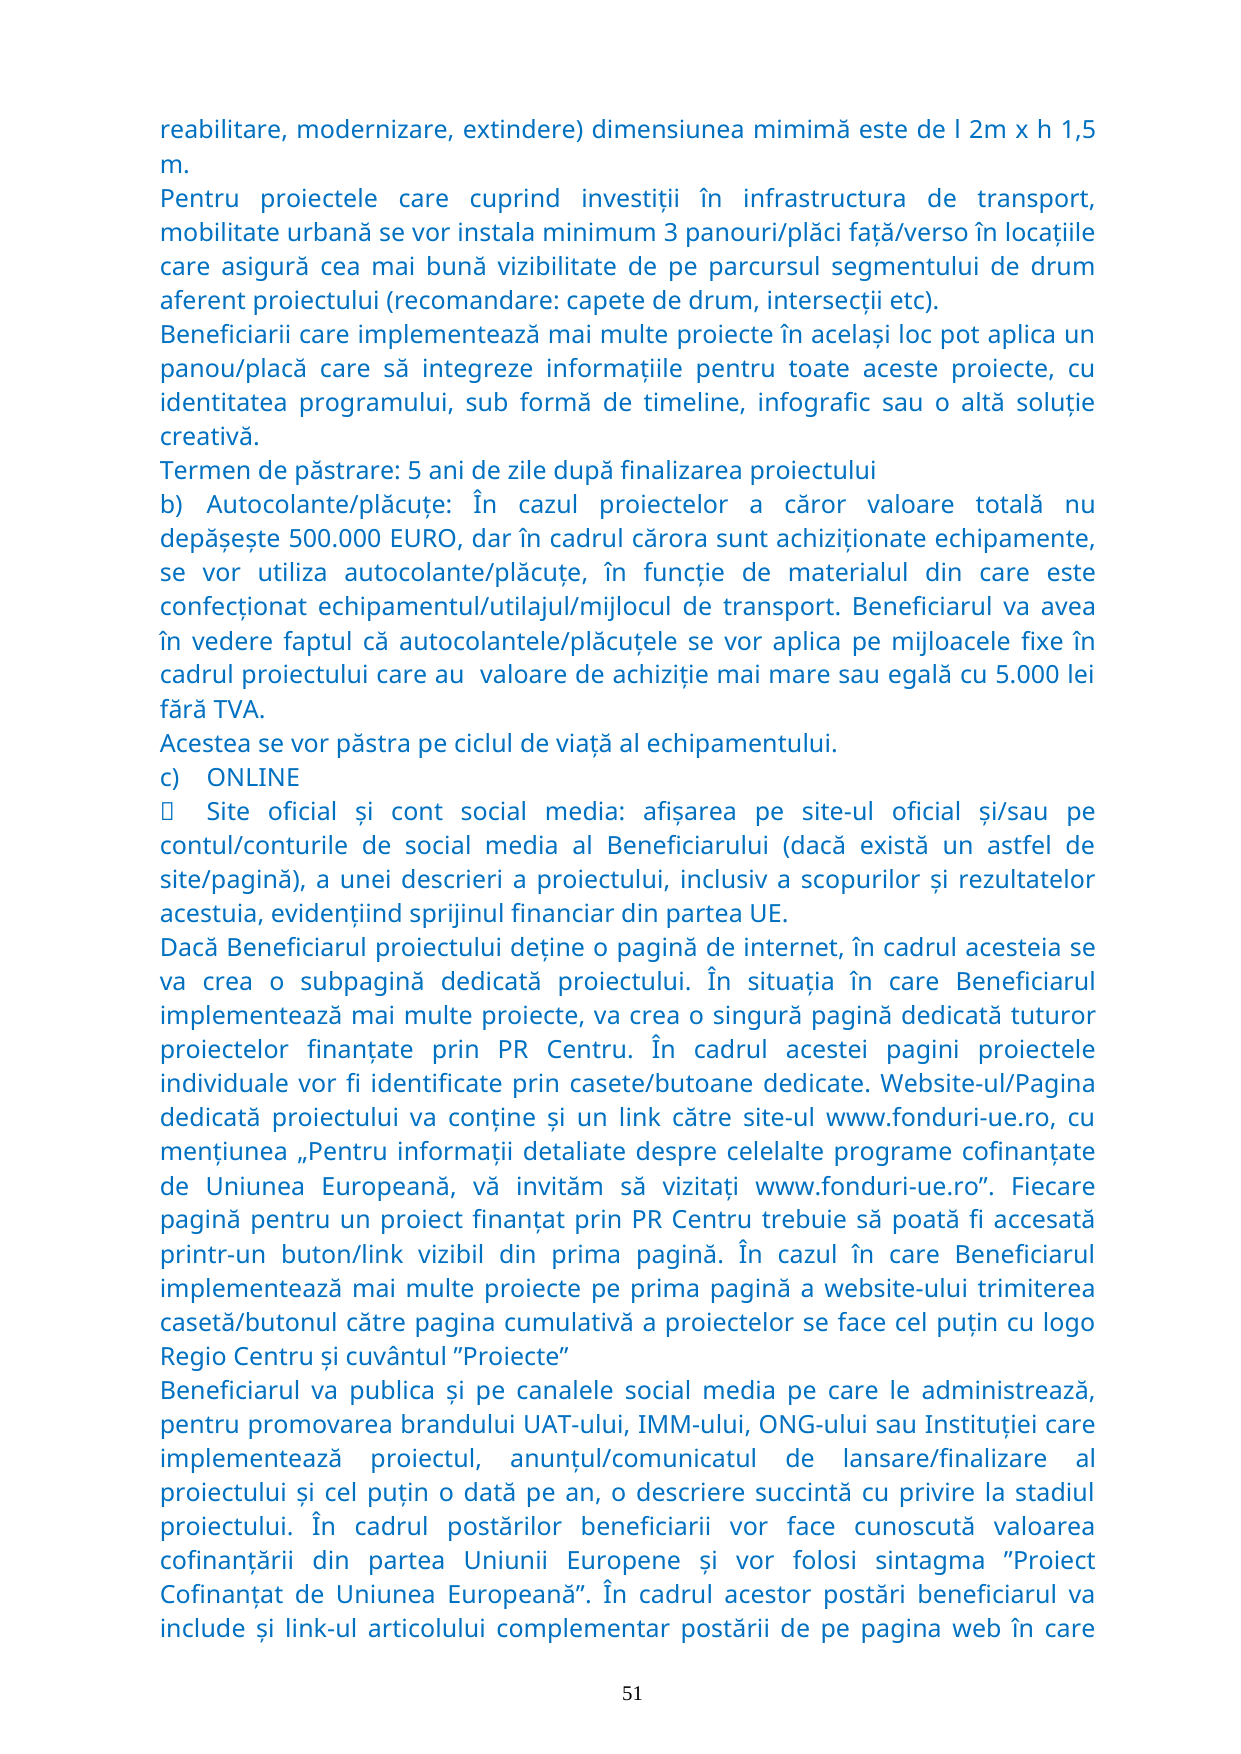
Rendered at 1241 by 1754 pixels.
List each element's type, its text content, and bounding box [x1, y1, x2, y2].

text Termen de păstrare: 5 ani de zile după finalizarea proiectului [159, 453, 1097, 487]
text Beneficiarii care implementează mai multe proiecte în același loc pot aplica un panou/placă care să integreze informațiile pentru toate aceste proiecte, cu identitatea programului, sub formă de timeline, infografic sau o altă soluție creativă. [159, 317, 1097, 453]
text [159, 1372, 1097, 1645]
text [159, 112, 1097, 180]
text  Site oficial și cont social media: afișarea pe site-ul oficial și/sau pe contul/conturile de social media al Beneficiarului (dacă există un astfel de site/pagină), a unei descrieri a proiectului, inclusiv a scopurilor și rezultatelor acestuia, evidențiind sprijinul financiar din partea UE. [159, 793, 1097, 930]
text Dacă Beneficiarul proiectului deține o pagină de internet, în cadrul acesteia se va crea o subpagină dedicată proiectului. În situația în care Beneficiarul implementează mai multe proiecte, va crea o singură pagină dedicată tuturor proiectelor finanțate prin PR Centru. În cadrul acestei pagini proiectele individuale vor fi identificate prin casete/butoane dedicate. Website-ul/Pagina dedicată proiectului va conține și un link către site-ul www.fonduri-ue.ro, cu mențiunea „Pentru informații detaliate despre celelalte programe cofinanțate de Uniunea Europeană, vă invităm să vizitați www.fonduri-ue.ro”. Fiecare pagină pentru un proiect finanțat prin PR Centru trebuie să poată fi accesată printr-un buton/link vizibil din prima pagină. În cazul în care Beneficiarul implementează mai multe proiecte pe prima pagină a website-ului trimiterea casetă/butonul către pagina cumulativă a proiectelor se face cel puțin cu logo Regio Centru și cuvântul ”Proiecte” [159, 930, 1097, 1372]
text Acestea se vor păstra pe ciclul de viață al echipamentului. [159, 725, 1097, 759]
text Pentru proiectele care cuprind investiții în infrastructura de transport, mobilitate urbană se vor instala minimum 3 panouri/plăci față/verso în locațiile care asigură cea mai bună vizibilitate de pe parcursul segmentului de drum aferent proiectului (recomandare: capete de drum, intersecții etc). [159, 180, 1097, 317]
text b) Autocolante/plăcuțe: În cazul proiectelor a căror valoare totală nu depășește 500.000 EURO, dar în cadrul cărora sunt achiziționate echipamente, se vor utiliza autocolante/plăcuțe, în funcție de materialul din care este confecționat echipamentul/utilajul/mijlocul de transport. Beneficiarul va avea în vedere faptul că autocolantele/plăcuțele se vor aplica pe mijloacele fixe în cadrul proiectului care au valoare de achiziție mai mare sau egală cu 5.000 lei fără TVA. [159, 487, 1097, 725]
text c) ONLINE [159, 759, 1097, 793]
